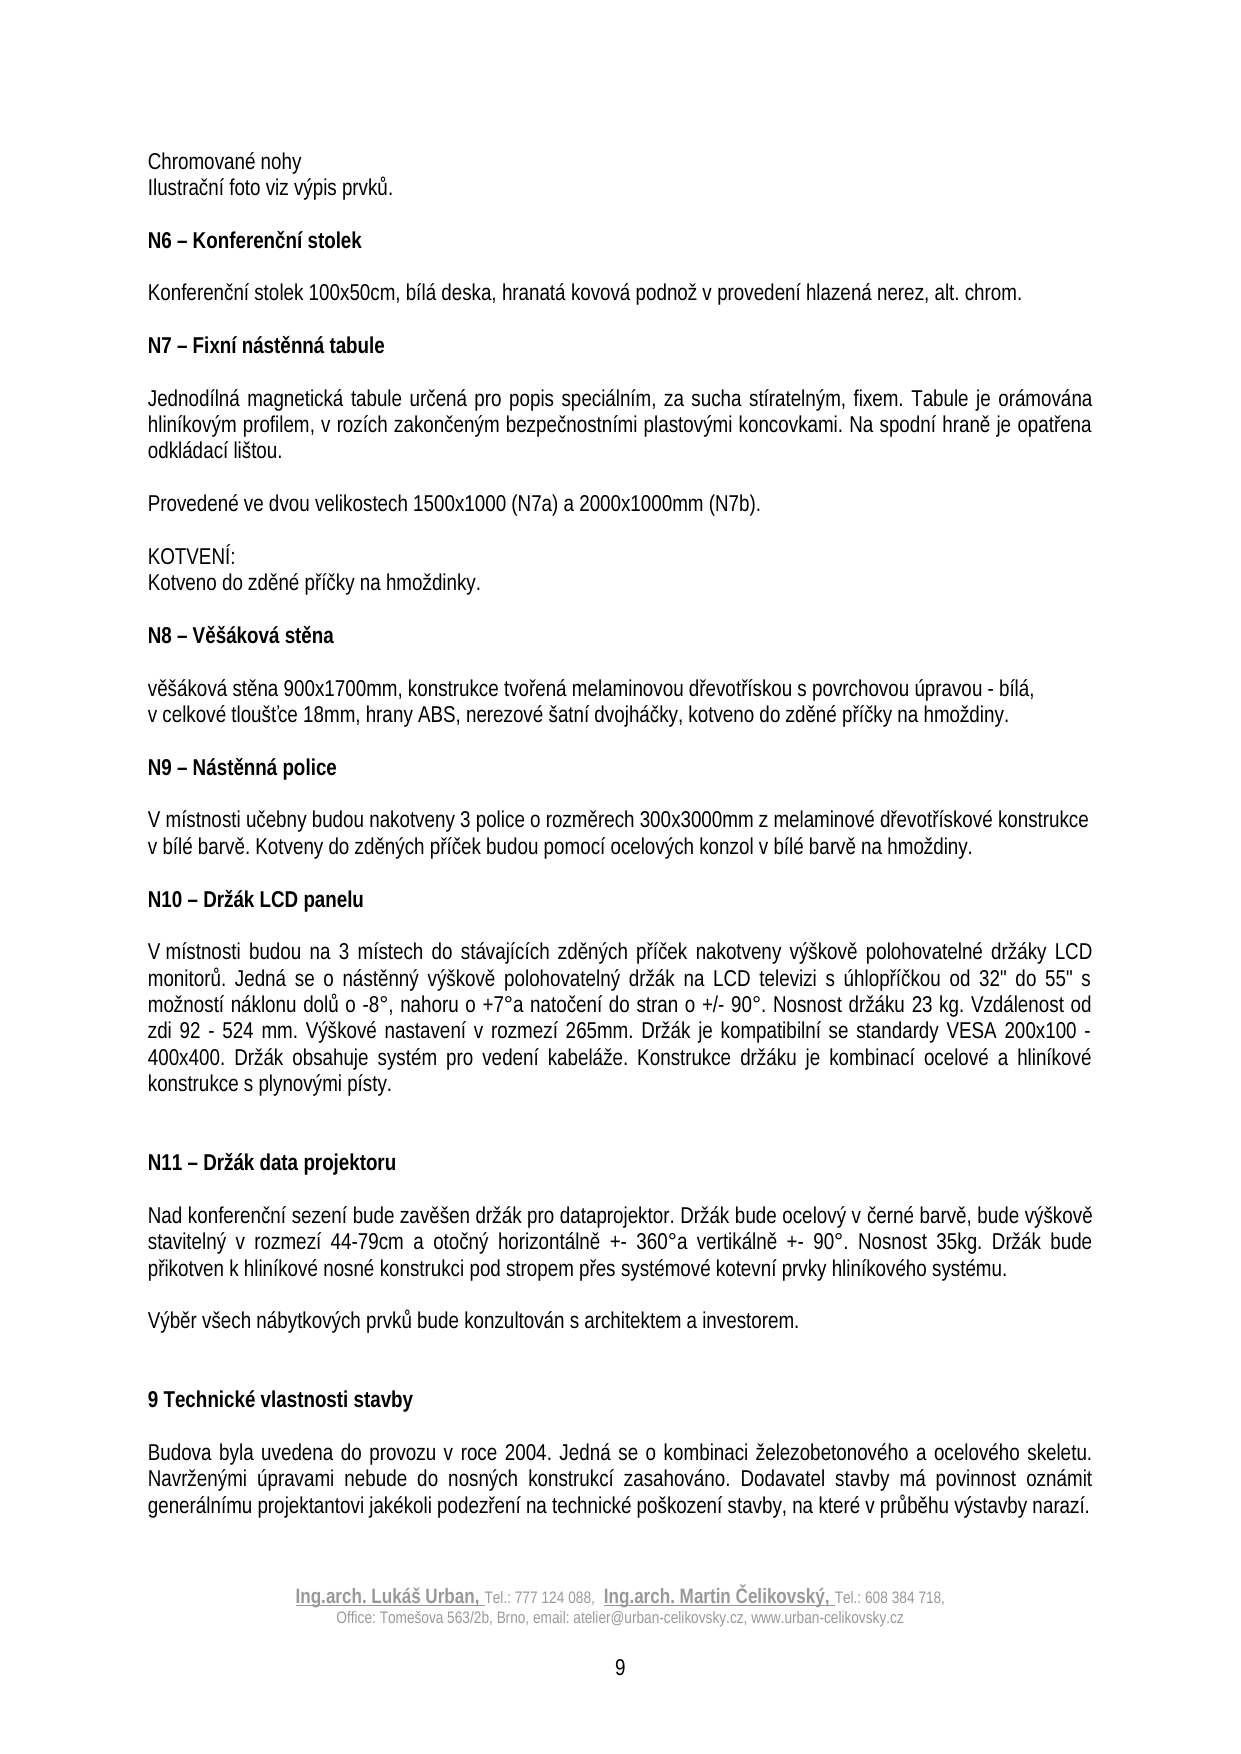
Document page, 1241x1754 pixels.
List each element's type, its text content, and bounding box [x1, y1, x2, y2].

text N6 – Konferenční stolek [148, 227, 1093, 253]
text Nad konferenční sezení bude zavěšen držák pro dataprojektor. Držák bude ocelový v černé barvě, bude výškově stavitelný v rozmezí 44-79cm a otočný horizontálně +- 360°a vertikálně +- 90°. Nosnost 35kg. Držák bude přikotven k hliníkové nosné konstrukci pod stropem přes systémové kotevní prvky hliníkového systému. [148, 1202, 1093, 1281]
text Výběr všech nábytkových prvků bude konzultován s architektem a investorem. [148, 1307, 1093, 1333]
text Jednodílná magnetická tabule určená pro popis speciálním, za sucha stíratelným, fixem. Tabule je orámována hliníkovým profilem, v rozích zakončeným bezpečnostními plastovými koncovkami. Na spodní hraně je opatřena odkládací lištou. [148, 385, 1093, 464]
text KOTVENÍ: [148, 543, 1093, 569]
text N8 – Věšáková stěna [148, 622, 1093, 648]
text Kotveno do zděné příčky na hmoždinky. [148, 569, 1093, 596]
text Budova byla uvedena do provozu v roce 2004. Jedná se o kombinaci železobetonového a ocelového skeletu. Navrženými úpravami nebude do nosných konstrukcí zasahováno. Dodavatel stavby má povinnost oznámit generálnímu projektantovi jakékoli podezření na technické poškození stavby, na které v průběhu výstavby narazí. [148, 1439, 1093, 1518]
text v celkové tloušťce 18mm, hrany ABS, nerezové šatní dvojháčky, kotveno do zděné příčky na hmoždiny. [148, 701, 1093, 727]
text Konferenční stolek 100x50cm, bílá deska, hranatá kovová podnož v provedení hlazená nerez, alt. chrom. [148, 279, 1093, 306]
text 9 Technické vlastnosti stavby [148, 1386, 1093, 1413]
text N10 – Držák LCD panelu [148, 886, 1093, 912]
text N11 – Držák data projektoru [148, 1149, 1093, 1175]
text N9 – Nástěnná police [148, 754, 1093, 780]
text V místnosti budou na 3 místech do stávajících zděných příček nakotveny výškově polohovatelné držáky LCD monitorů. Jedná se o nástěnný výškově polohovatelný držák na LCD televizi s úhlopříčkou od 32" do 55" s možností náklonu dolů o -8°, nahoru o +7°a natočení do stran o +/- 90°. Nosnost držáku 23 kg. Vzdálenost od zdi 92 - 524 mm. Výškové nastavení v rozmezí 265mm. Držák je kompatibilní se standardy VESA 200x100 - 400x400. Držák obsahuje systém pro vedení kabeláže. Konstrukce držáku je kombinací ocelové a hliníkové konstrukce s plynovými písty. [148, 938, 1093, 1096]
text věšáková stěna 900x1700mm, konstrukce tvořená melaminovou dřevotřískou s povrchovou úpravou - bílá, [148, 675, 1093, 701]
text Chromované nohy [148, 148, 1093, 174]
text N7 – Fixní nástěnná tabule [148, 332, 1093, 358]
text Provedené ve dvou velikostech 1500x1000 (N7a) a 2000x1000mm (N7b). [148, 490, 1093, 517]
text Ilustrační foto viz výpis prvků. [148, 174, 1093, 200]
text V místnosti učebny budou nakotveny 3 police o rozměrech 300x3000mm z melaminové dřevotřískové konstrukce v bílé barvě. Kotveny do zděných příček budou pomocí ocelových konzol v bílé barvě na hmoždiny. [148, 806, 1093, 859]
